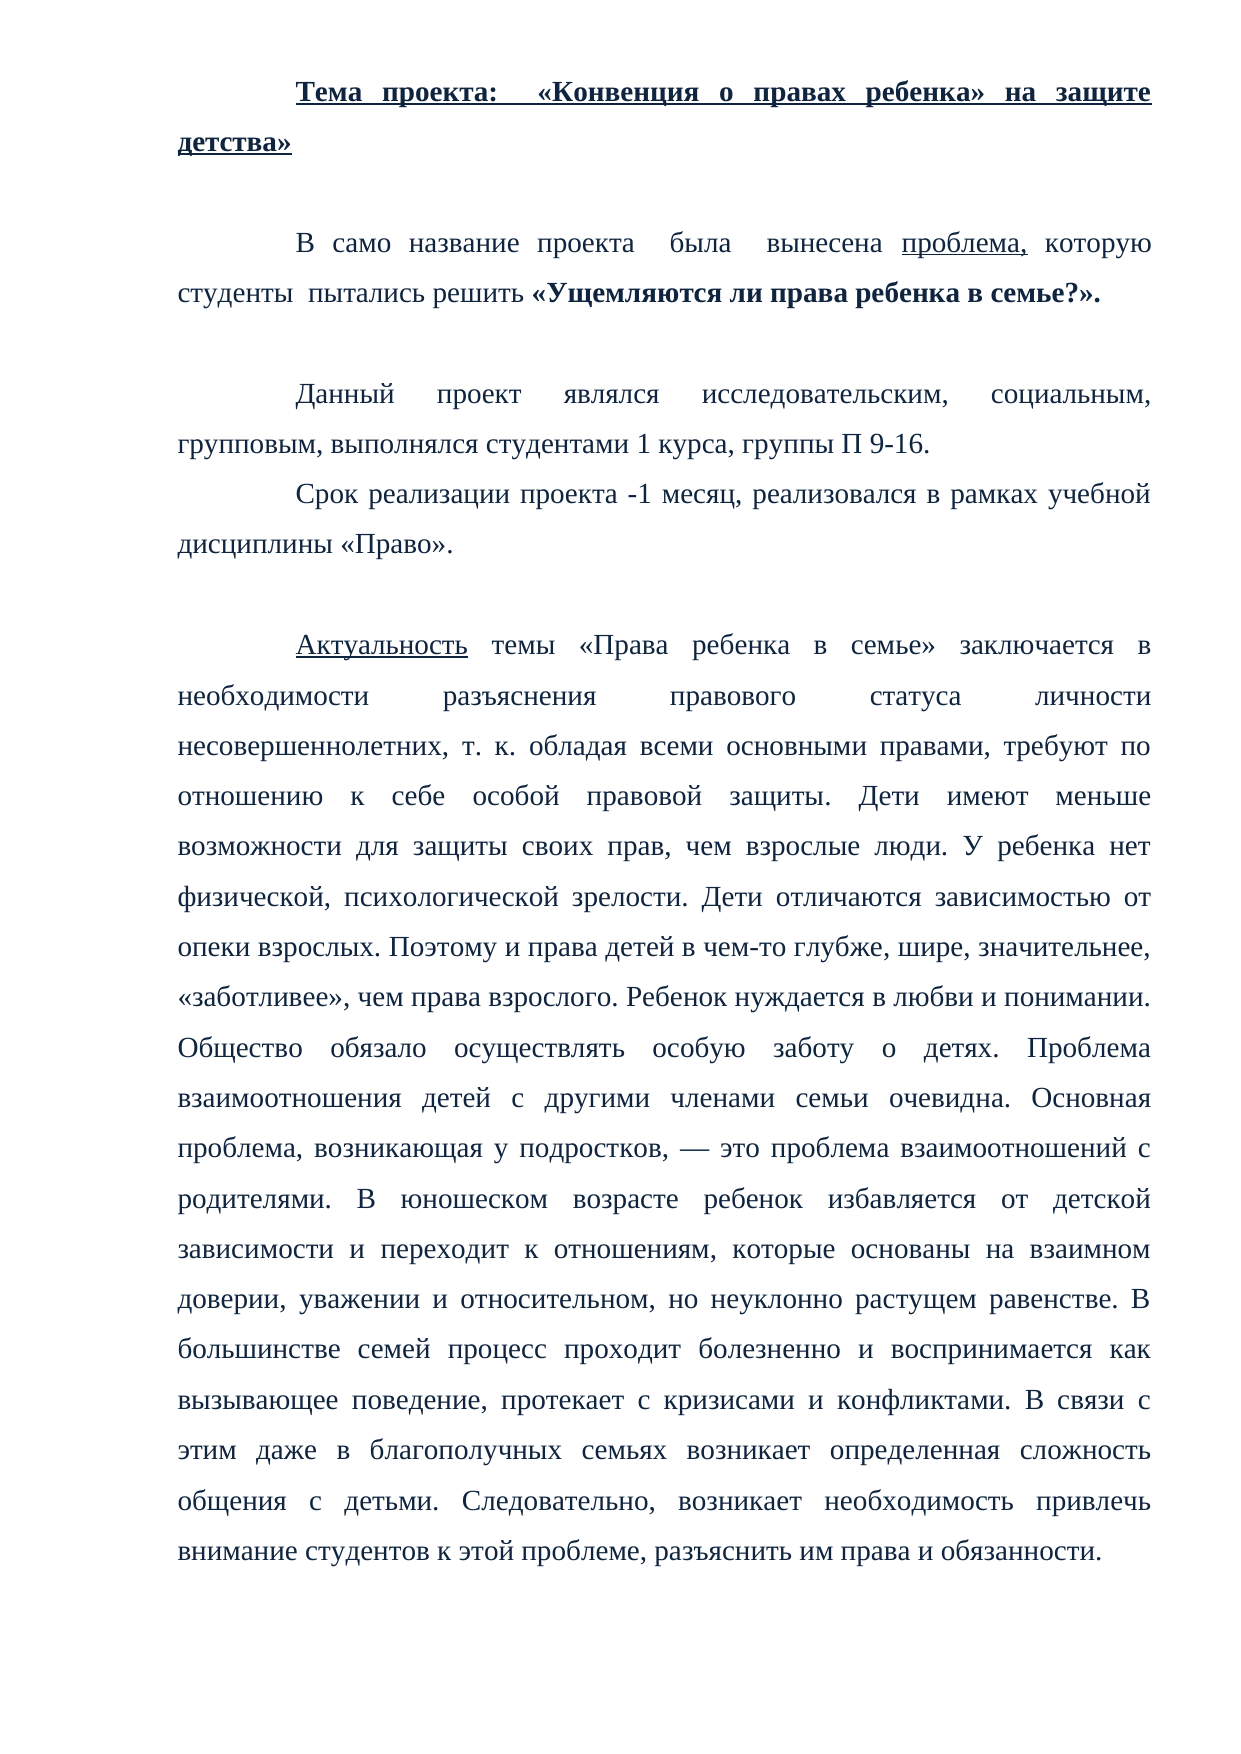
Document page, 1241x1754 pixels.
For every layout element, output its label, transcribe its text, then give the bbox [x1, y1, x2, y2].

text Срок реализации проекта -1 месяц, реализовался в рамках учебной дисциплины «Право». [177, 476, 1152, 560]
text Актуальность темы «Права ребенка в семье» заключается в необходимости разъяснения правового статуса личности несовершеннолетних, т. к. обладая всеми основными правами, требуют по отношению к себе особой правовой защиты. Дети имеют меньше возможности для защиты своих прав, чем взрослые люди. У ребенка нет физической, психологической зрелости. Дети отличаются зависимостью от опеки взрослых. Поэтому и права детей в чем-то глубже, шире, значительнее, «заботливее», чем права взрослого. Ребенок нуждается в любви и понимании. Общество обязало осуществлять особую заботу о детях. Проблема взаимоотношения детей с другими членами семьи очевидна. Основная проблема, возникающая у подростков, — это проблема взаимоотношений с родителями. В юношеском возрасте ребенок избавляется от детской зависимости и переходит к отношениям, которые основаны на взаимном доверии, уважении и относительном, но неуклонно растущем равенстве. В большинстве семей процесс проходит болезненно и воспринимается как вызывающее поведение, протекает с кризисами и конфликтами. В связи с этим даже в благополучных семьях возникает определенная сложность общения с детьми. Следовательно, возникает необходимость привлечь внимание студентов к этой проблеме, разъяснить им права и обязанности. [177, 627, 1152, 1566]
text Тема проекта: «Конвенция о правах ребенка» на защите детства» [177, 74, 1152, 158]
text Данный проект являлся исследовательским, социальным, групповым, выполнялся студентами 1 курса, группы П 9-16. [177, 376, 1152, 459]
text В само название проекта была вынесена проблема, которую студенты пытались решить «Ущемляются ли права ребенка в семье?». [177, 225, 1152, 309]
